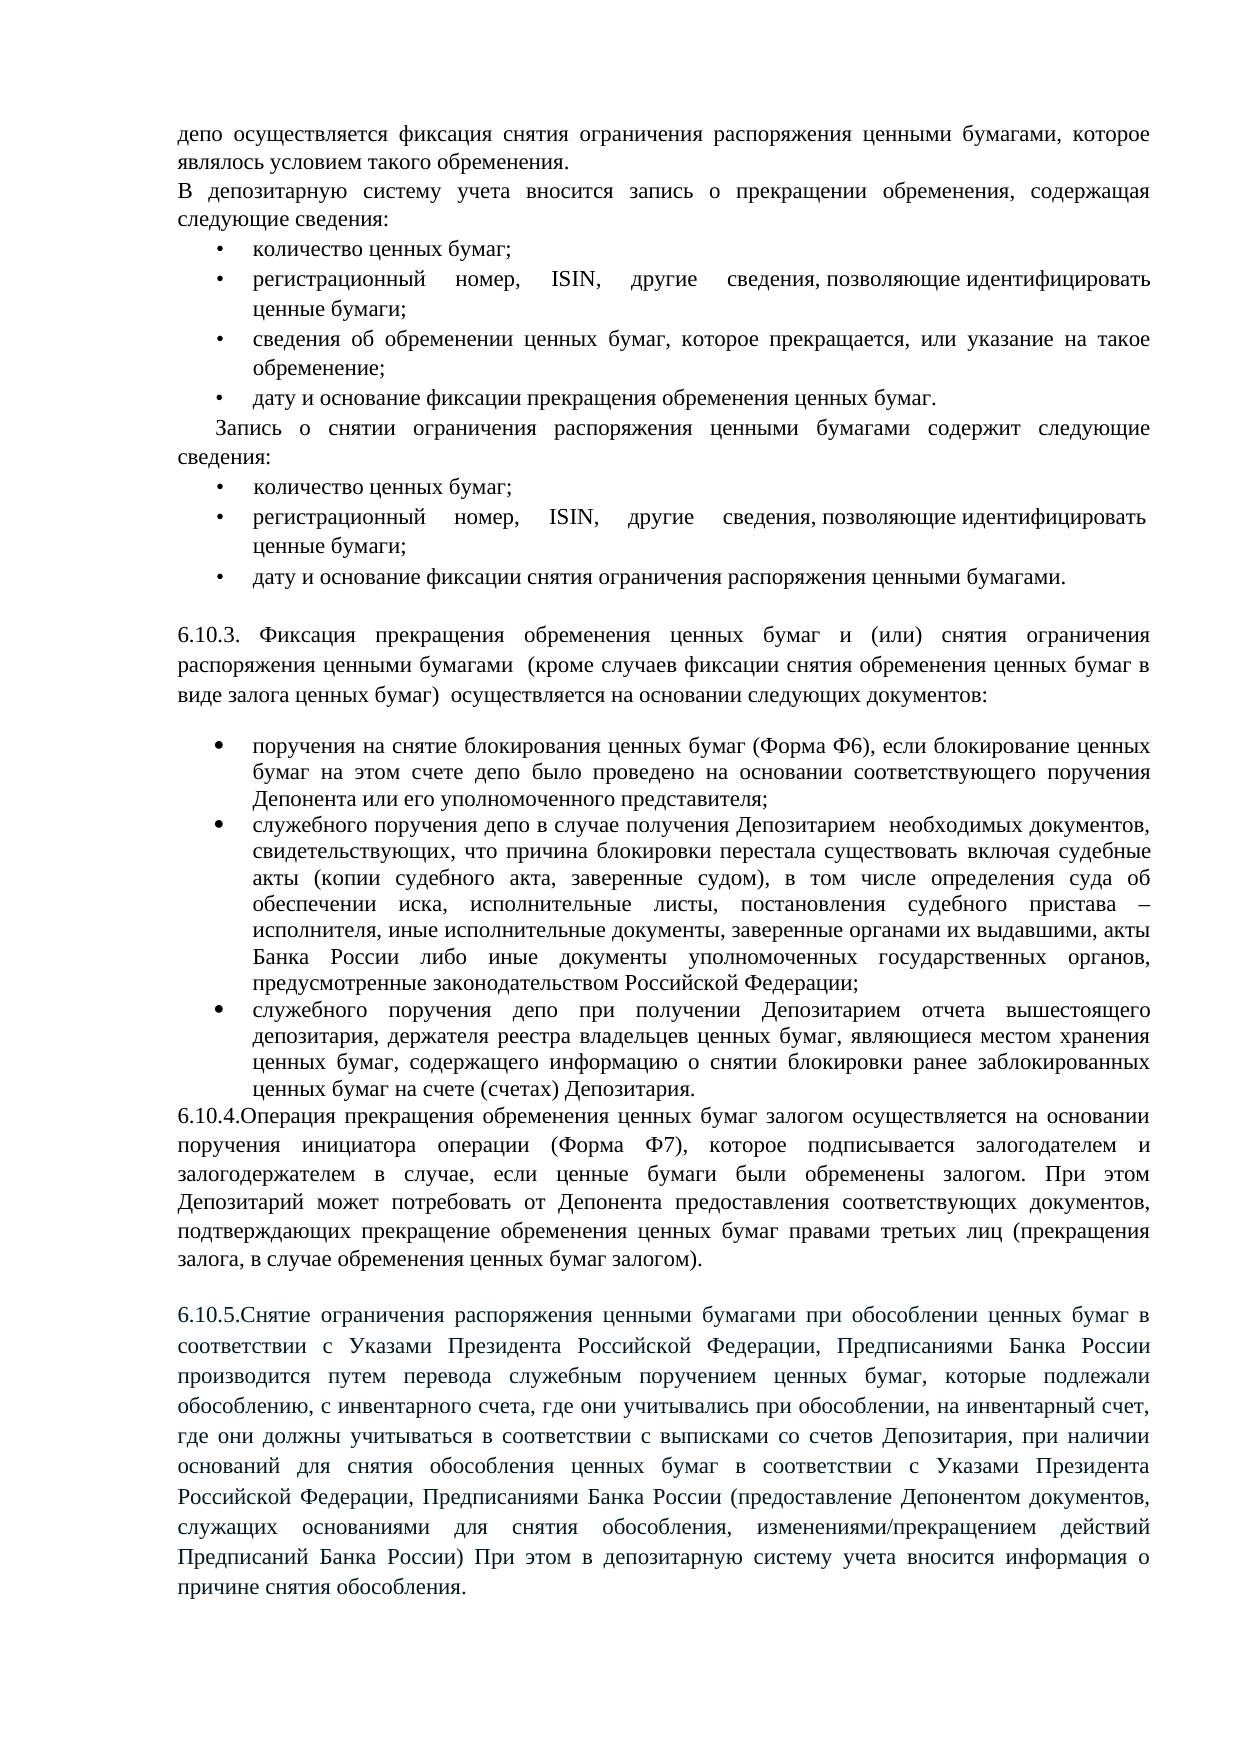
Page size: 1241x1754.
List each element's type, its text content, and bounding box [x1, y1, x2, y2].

list служебного поручения депо при получении Депозитарием отчета вышестоящего депозитария, держателя реестра владельцев ценных бумаг, являющиеся местом хранения ценных бумаг, содержащего информацию о снятии блокировки ранее заблокированных ценных бумаг на счете (счетах) Депозитария. [215, 996, 1152, 1101]
text 6.10.4.Операция прекращения обременения ценных бумаг залогом осуществляется на основании поручения инициатора операции (Форма Ф7), которое подписывается залогодателем и залогодержателем в случае, если ценные бумаги были обременены залогом. При этом Депозитарий может потребовать от Депонента предоставления соответствующих документов, подтверждающих прекращение обременения ценных бумаг правами третьих лиц (прекращения залога, в случае обременения ценных бумаг залогом). [177, 1101, 1152, 1272]
list количество ценных бумаг; [216, 233, 1152, 263]
list поручения на снятие блокирования ценных бумаг (Форма Ф6), если блокирование ценных бумаг на этом счете депо было проведено на основании соответствующего поручения Депонента или его уполномоченного представителя; [215, 732, 1152, 811]
list регистрационный номер, ISIN, другие сведения, позволяющие идентифицировать ценные бумаги; [216, 263, 1152, 322]
text В депозитарную систему учета вносится запись о прекращении обременения, содержащая следующие сведения: [177, 175, 1152, 232]
text 6.10.5.Снятие ограничения распоряжения ценными бумагами при обособлении ценных бумаг в соответствии с Указами Президента Российской Федерации, Предписаниями Банка России производится путем перевода служебным поручением ценных бумаг, которые подлежали обособлению, с инвентарного счета, где они учитывались при обособлении, на инвентарный счет, где они должны учитываться в соответствии с выписками со счетов Депозитария, при наличии оснований для снятия обособления ценных бумаг в соответствии с Указами Президента Российской Федерации, Предписаниями Банка России (предоставление Депонентом документов, служащих основаниями для снятия обособления, изменениями/прекращением действий Предписаний Банка России) При этом в депозитарную систему учета вносится информация о причине снятия обособления. [177, 1301, 1152, 1600]
text • дату и основание фиксации прекращения обременения ценных бумаг. [177, 383, 1152, 412]
list сведения об обременении ценных бумаг, которое прекращается, или указание на такое обременение; [216, 324, 1152, 382]
list дату и основание фиксации снятия ограничения распоряжения ценными бумагами. [216, 562, 1152, 590]
list количество ценных бумаг; [216, 472, 1152, 501]
list регистрационный номер, ISIN, другие сведения, позволяющие идентифицировать ценные бумаги; [216, 502, 1152, 559]
text Запись о снятии ограничения распоряжения ценными бумагами содержит следующие сведения: [177, 413, 1152, 471]
text 6.10.3. Фиксация прекращения обременения ценных бумаг и (или) снятия ограничения распоряжения ценными бумагами (кроме случаев фиксации снятия обременения ценных бумаг в виде залога ценных бумаг) осуществляется на основании следующих документов: [177, 621, 1152, 707]
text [177, 118, 1151, 175]
list служебного поручения депо в случае получения Депозитарием необходимых документов, свидетельствующих, что причина блокировки перестала существовать включая судебные акты (копии судебного акта, заверенные судом), в том числе определения суда об обеспечении иска, исполнительные листы, постановления судебного пристава – исполнителя, иные исполнительные документы, заверенные органами их выдавшими, акты Банка России либо иные документы уполномоченных государственных органов, предусмотренные законодательством Российской Федерации; [215, 811, 1152, 996]
